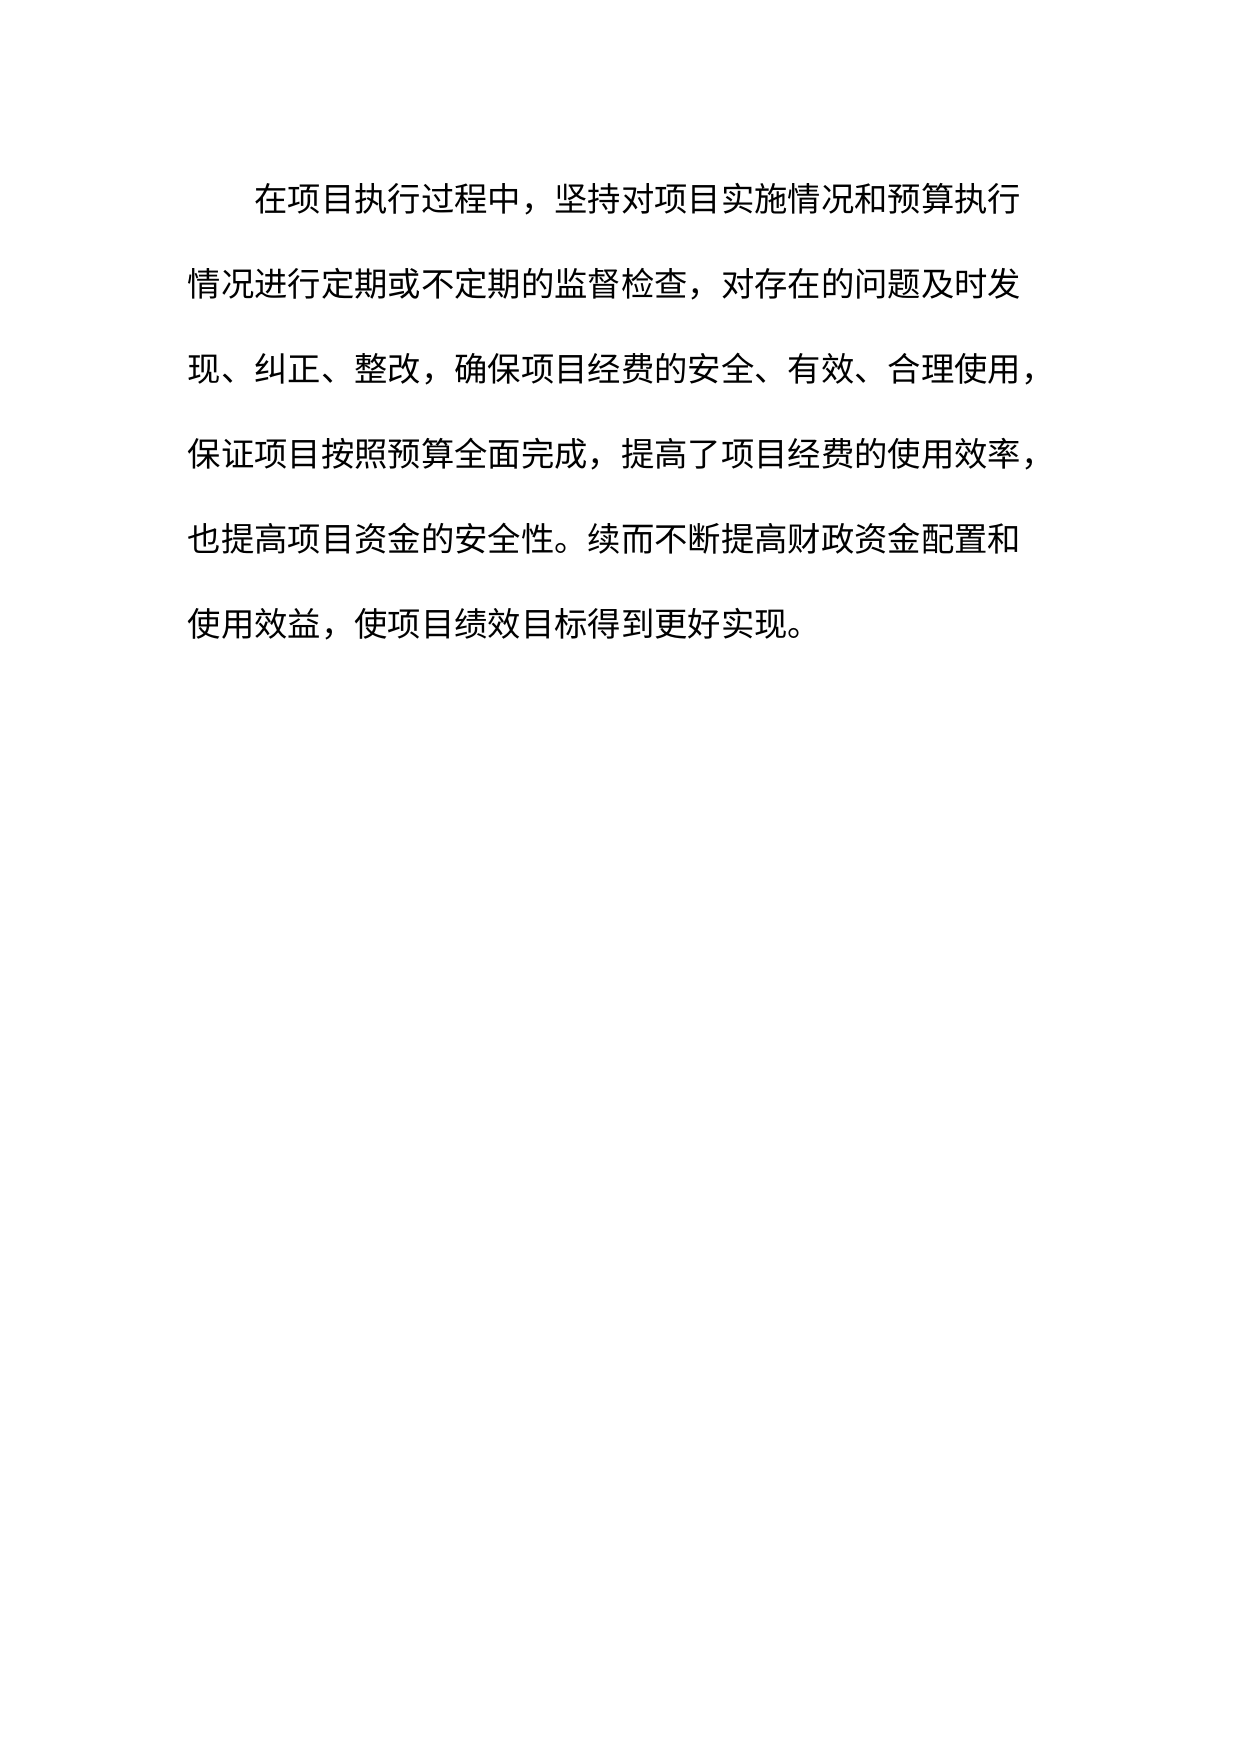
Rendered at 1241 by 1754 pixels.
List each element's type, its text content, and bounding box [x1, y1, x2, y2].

text 在项目执行过程中，坚持对项目实施情况和预算执行情况进行定期或不定期的监督检查，对存在的问题及时发现、纠正、整改，确保项目经费的安全、有效、合理使用，保证项目按照预算全面完成，提高了项目经费的使用效率，也提高项目资金的安全性。续而不断提高财政资金配置和使用效益，使项目绩效目标得到更好实现。 [187, 154, 1053, 664]
